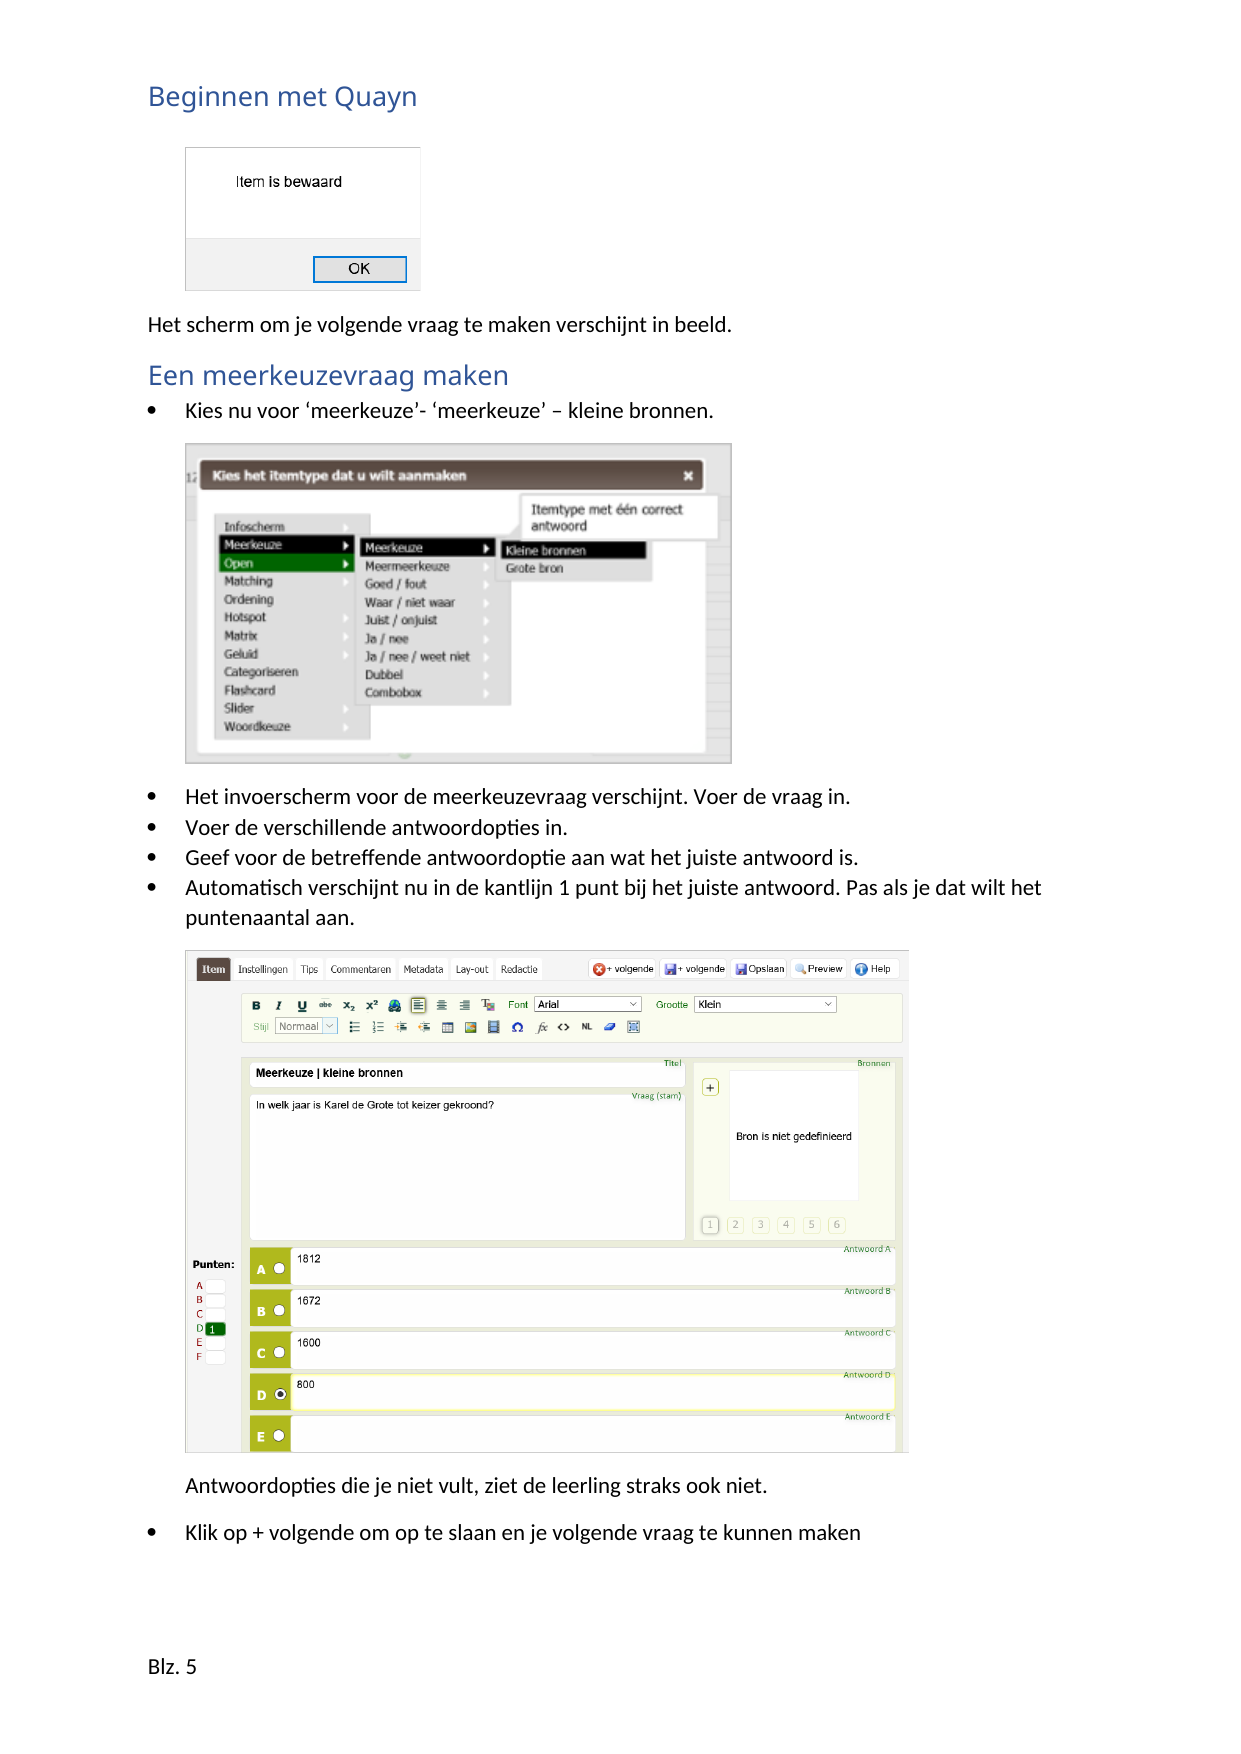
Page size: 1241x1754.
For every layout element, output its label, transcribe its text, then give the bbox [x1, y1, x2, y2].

list Automatisch verschijnt nu in de kantlijn 1 punt bij het juiste antwoord. Pas als je dat wilt het puntenaantal aan. [148, 873, 1093, 931]
text Antwoordopties die je niet vult, ziet de leerling straks ook niet. [185, 1471, 1093, 1499]
picture [185, 950, 909, 1453]
list Voer de verschillende antwoordopties in. [148, 813, 1093, 841]
list Geef voor de betreffende antwoordoptie aan wat het juiste antwoord is. [148, 843, 1093, 871]
subtitle Een meerkeuzevraag maken [148, 357, 1093, 393]
list Kies nu voor ‘meerkeuze’- ‘meerkeuze’ – kleine bronnen. [148, 396, 1093, 424]
text Het scherm om je volgende vraag te maken verschijnt in beeld. [148, 310, 1093, 338]
picture [185, 443, 732, 764]
list Klik op + volgende om op te slaan en je volgende vraag te kunnen maken [148, 1518, 1093, 1546]
picture [185, 147, 421, 291]
list Het invoerscherm voor de meerkeuzevraag verschijnt. Voer de vraag in. [148, 782, 1093, 810]
